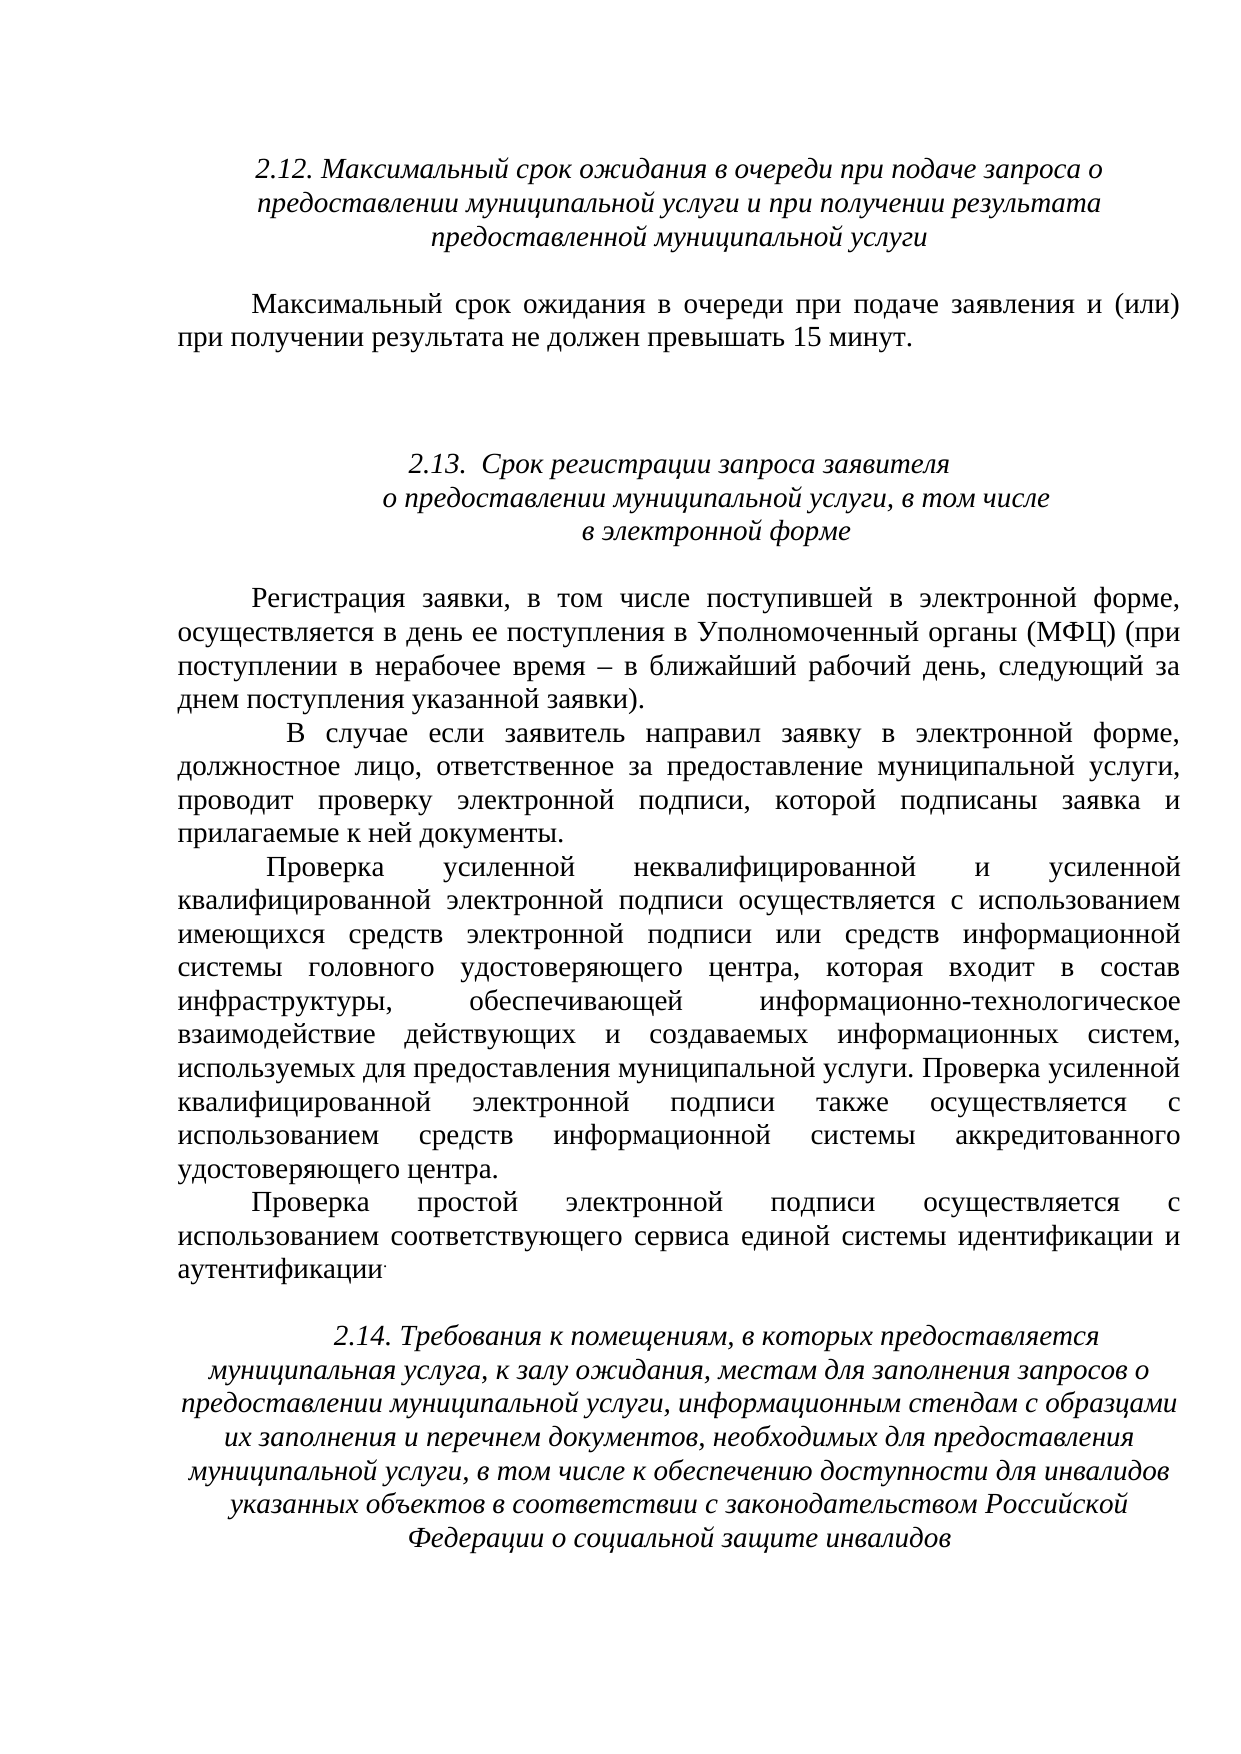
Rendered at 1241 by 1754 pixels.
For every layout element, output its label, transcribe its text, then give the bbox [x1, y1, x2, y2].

text Проверка простой электронной подписи осуществляется с использованием соответствующего сервиса единой системы идентификации и аутентификации. [177, 1184, 1181, 1285]
text в электронной форме [177, 513, 1181, 547]
subtitle 2.12. Максимальный срок ожидания в очереди при подаче запроса о предоставлении муниципальной услуги и при получении результата предоставленной муниципальной услуги [177, 152, 1181, 252]
text Максимальный срок ожидания в очереди при подаче заявления и (или) при получении результата не должен превышать 15 минут. [177, 286, 1181, 353]
text Проверка усиленной неквалифицированной и усиленной квалифицированной электронной подписи осуществляется с использованием имеющихся средств электронной подписи или средств информационной системы головного удостоверяющего центра, которая входит в состав инфраструктуры, обеспечивающей информационно-технологическое взаимодействие действующих и создаваемых информационных систем, используемых для предоставления муниципальной услуги. Проверка усиленной квалифицированной электронной подписи также осуществляется с использованием средств информационной системы аккредитованного удостоверяющего центра. [177, 849, 1181, 1184]
text Регистрация заявки, в том числе поступившей в электронной форме, осуществляется в день ее поступления в Уполномоченный органы (МФЦ) (при поступлении в нерабочее время – в ближайший рабочий день, следующий за днем поступления указанной заявки). [177, 581, 1181, 715]
text 2.13. Срок регистрации запроса заявителя [177, 446, 1181, 480]
text В случае если заявитель направил заявку в электронной форме, должностное лицо, ответственное за предоставление муниципальной услуги, проводит проверку электронной подписи, которой подписаны заявка и прилагаемые к ней документы. [177, 715, 1181, 849]
text 2.14. Требования к помещениям, в которых предоставляется муниципальная услуга, к залу ожидания, местам для заполнения запросов о предоставлении муниципальной услуги, информационным стендам с образцами их заполнения и перечнем документов, необходимых для предоставления муниципальной услуги, в том числе к обеспечению доступности для инвалидов указанных объектов в соответствии с законодательством Российской Федерации о социальной защите инвалидов [177, 1318, 1181, 1553]
text о предоставлении муниципальной услуги, в том числе [177, 480, 1181, 513]
